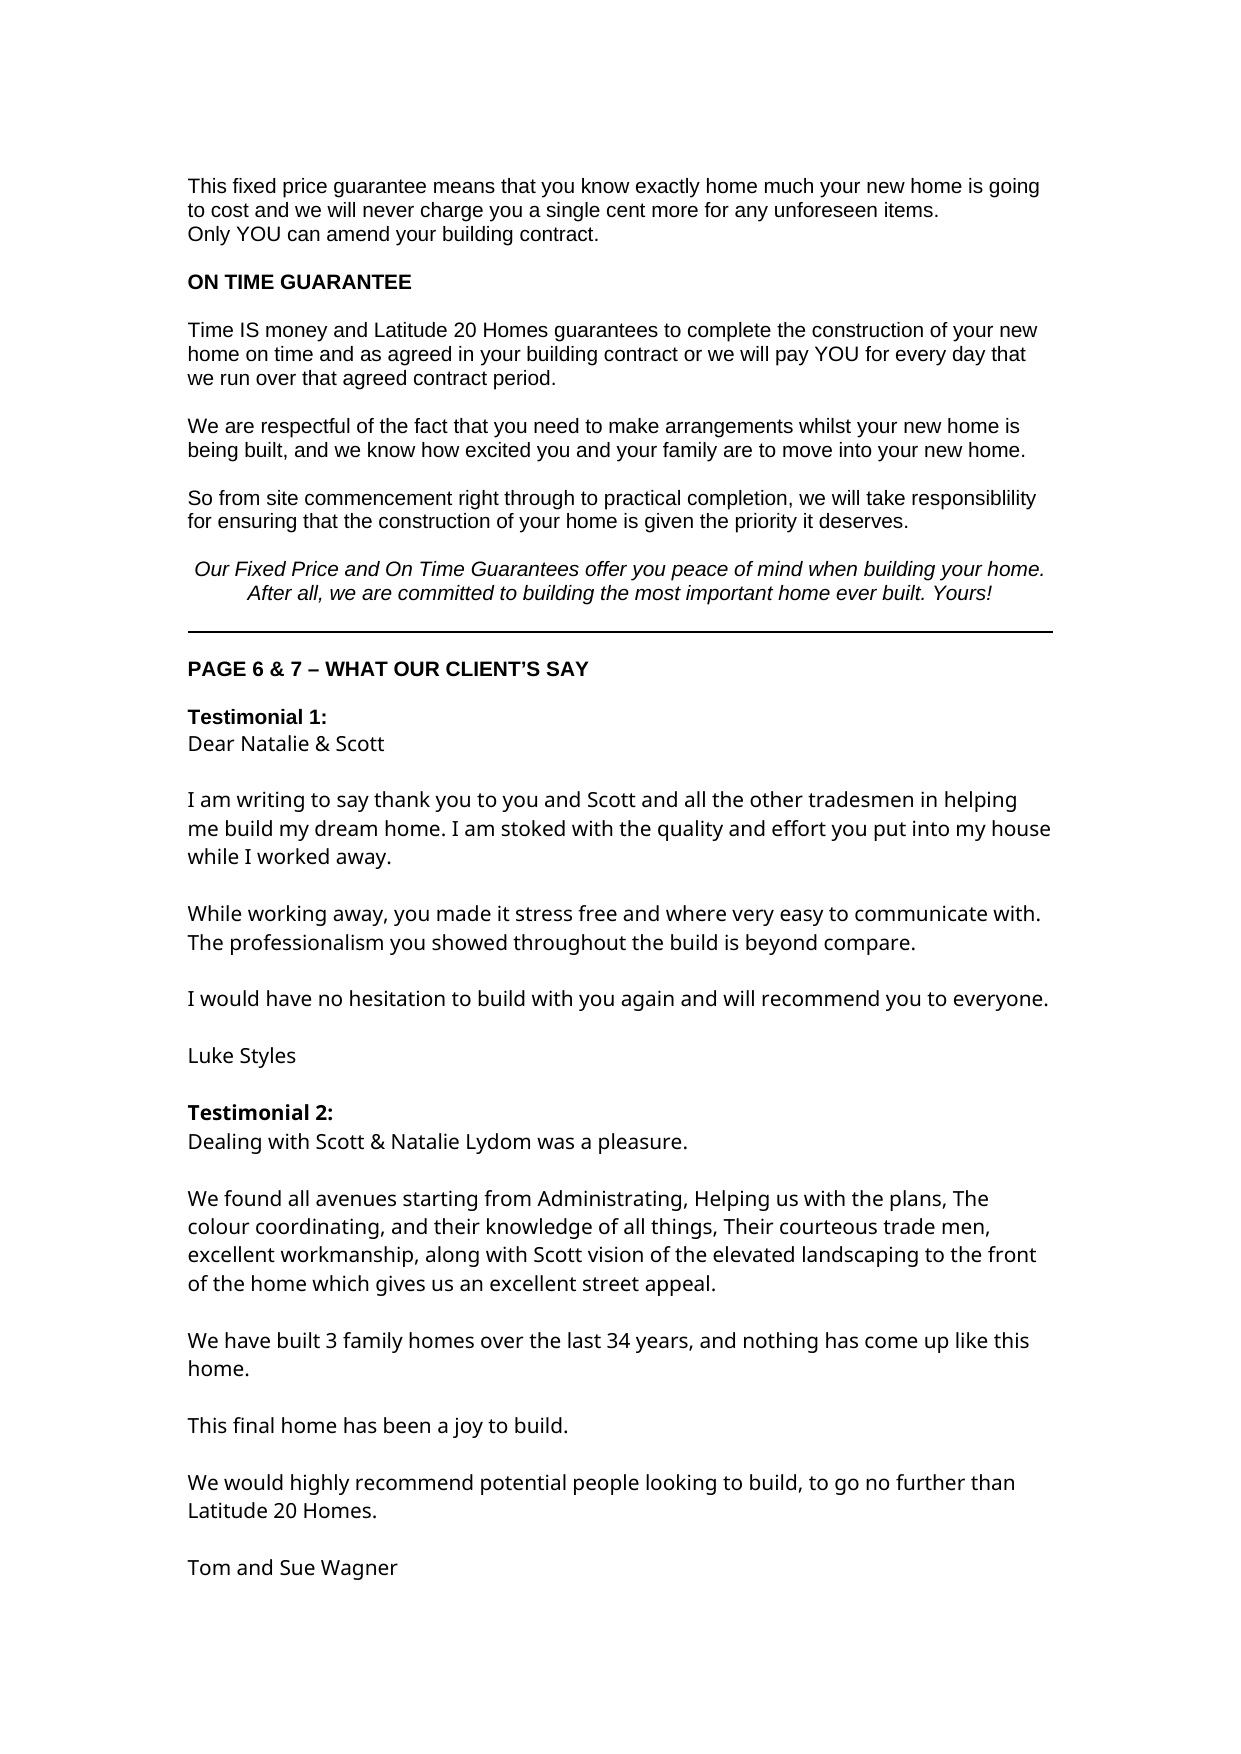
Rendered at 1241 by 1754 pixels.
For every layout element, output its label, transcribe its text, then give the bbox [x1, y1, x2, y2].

text Testimonial 1: [187, 705, 1053, 729]
text I would have no hesitation to build with you again and will recommend you to everyone. [187, 984, 1053, 1013]
text Dear Natalie & Scott [187, 729, 1053, 757]
text Only YOU can amend your building contract. [187, 222, 1053, 246]
text Tom and Sue Wagner [187, 1553, 1053, 1582]
text Our Fixed Price and On Time Guarantees offer you peace of mind when building your home. After all, we are committed to building the most important home ever built. Yours! [187, 557, 1053, 605]
text Dealing with Scott & Natalie Lydom was a pleasure. [187, 1127, 1053, 1155]
text This fixed price guarantee means that you know exactly home much your new home is going to cost and we will never charge you a single cent more for any unforeseen items. [187, 174, 1053, 222]
text So from site commencement right through to practical completion, we will take responsiblility for ensuring that the construction of your home is given the priority it deserves. [187, 485, 1053, 533]
text Time IS money and Latitude 20 Homes guarantees to complete the construction of your new home on time and as agreed in your building contract or we will pay YOU for every day that we run over that agreed contract period. [187, 318, 1053, 389]
text Testimonial 2: [187, 1098, 1053, 1127]
text This final home has been a joy to build. [187, 1411, 1053, 1439]
text ON TIME GUARANTEE [187, 270, 1053, 294]
text Luke Styles [187, 1041, 1053, 1070]
text We have built 3 family homes over the last 34 years, and nothing has come up like this home. [187, 1326, 1053, 1383]
text We would highly recommend potential people looking to build, to go no further than Latitude 20 Homes. [187, 1468, 1053, 1525]
text We are respectful of the fact that you need to make arrangements whilst your new home is being built, and we know how excited you and your family are to move into your new home. [187, 413, 1053, 461]
text I am writing to say thank you to you and Scott and all the other tradesmen in helping me build my dream home. I am stoked with the quality and effort you put into my house while I worked away. [187, 786, 1053, 871]
text We found all avenues starting from Administrating, Helping us with the plans, The colour coordinating, and their knowledge of all things, Their courteous trade men, excellent workmanship, along with Scott vision of the elevated landscaping to the front of the home which gives us an excellent street appeal. [187, 1184, 1053, 1297]
text While working away, you made it stress free and where very easy to communicate with. The professionalism you showed throughout the build is beyond compare. [187, 899, 1053, 956]
text PAGE 6 & 7 – WHAT OUR CLIENT’S SAY [187, 657, 1053, 681]
